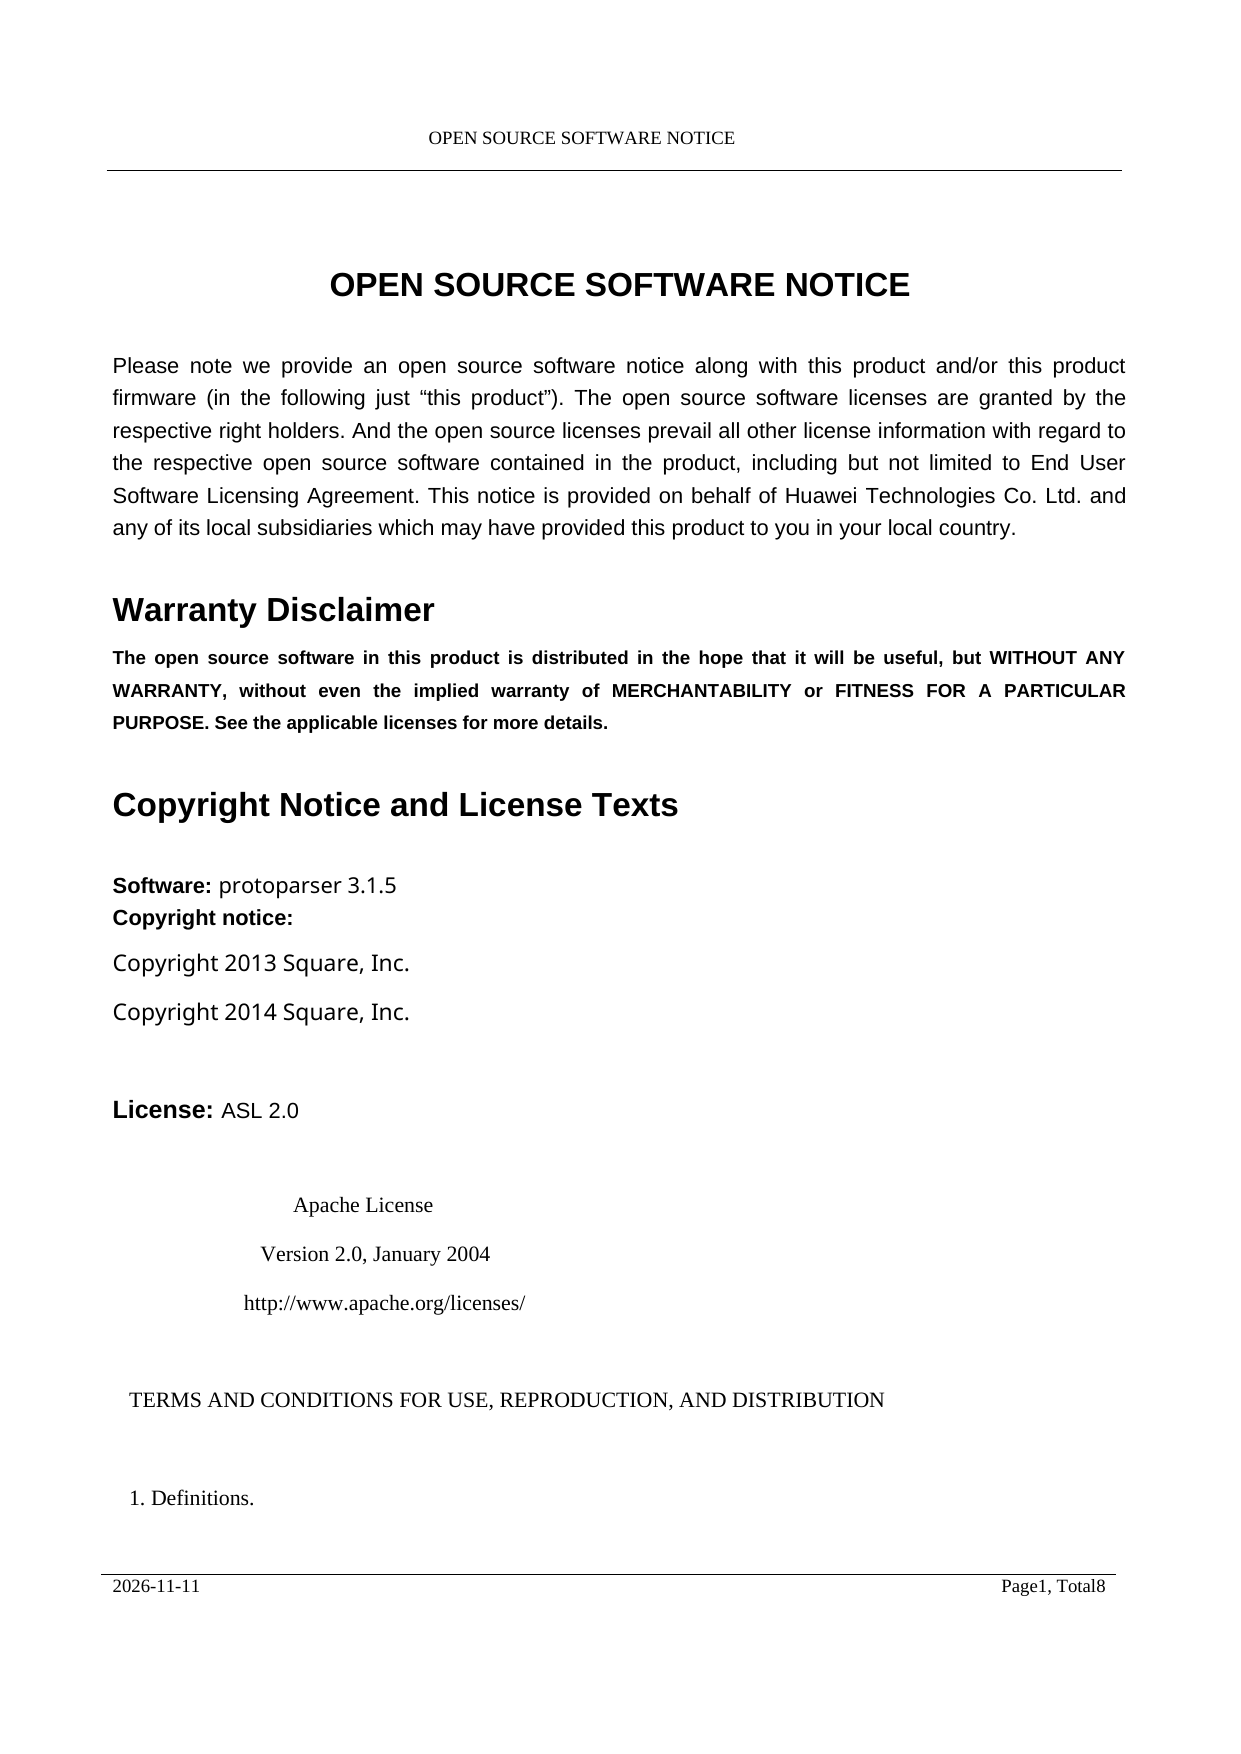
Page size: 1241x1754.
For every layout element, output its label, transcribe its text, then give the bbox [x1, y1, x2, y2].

text Software: protoparser 3.1.5 [112, 869, 1128, 901]
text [112, 1140, 1128, 1513]
text Copyright Notice and License Texts [112, 771, 1128, 836]
text Please note we provide an open source software notice along with this product and/or this product firmware (in the following just “this product”). The open source software licenses are granted by the respective right holders. And the open source licenses prevail all other license information with regard to the respective open source software contained in the product, including but not limited to End User Software Licensing Agreement. This notice is provided on behalf of Huawei Technologies Co. Ltd. and any of its local subsidiaries which may have provided this product to you in your local country. [112, 349, 1128, 544]
text Copyright notice: [112, 901, 1128, 934]
text Copyright 2013 Square, Inc. Copyright 2014 Square, Inc. [112, 947, 1128, 1077]
text Warranty Disclaimer [112, 576, 1128, 641]
text OPEN SOURCE SOFTWARE NOTICE [112, 251, 1128, 316]
text License: ASL 2.0 [112, 1093, 1128, 1125]
text The open source software in this product is distributed in the hope that it will be useful, but WITHOUT ANY WARRANTY, without even the implied warranty of MERCHANTABILITY or FITNESS FOR A PARTICULAR PURPOSE. See the applicable licenses for more details. [112, 641, 1128, 739]
